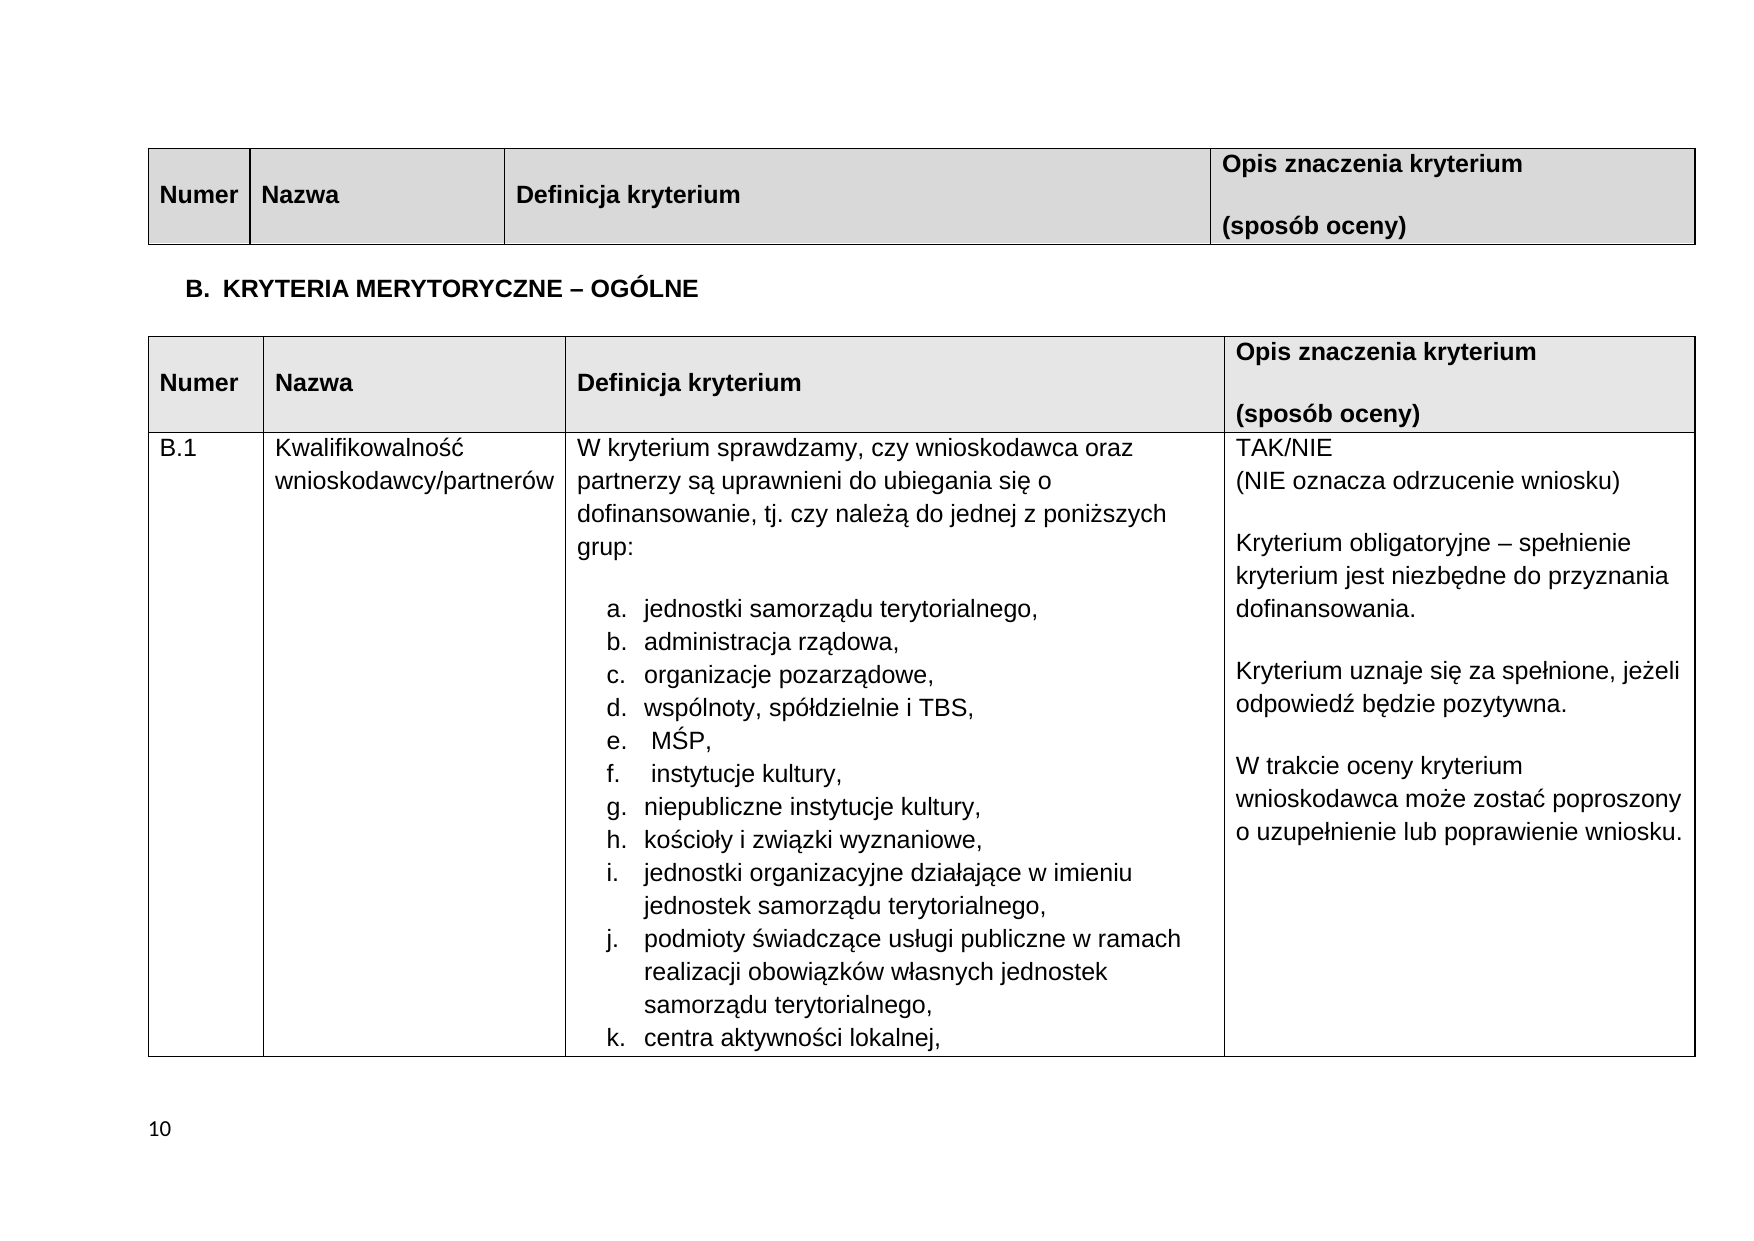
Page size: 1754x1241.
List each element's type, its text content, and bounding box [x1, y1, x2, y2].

table_header Numer [149, 337, 263, 432]
table_cell B.1 [149, 433, 263, 1056]
table_header Definicja kryterium [505, 149, 1210, 243]
table_header Nazwa [251, 149, 504, 243]
table_header Numer [149, 149, 249, 243]
table_cell Kwalifikowalność wnioskodawcy/partnerów [264, 433, 565, 1056]
table_header Nazwa [264, 337, 565, 432]
subtitle KRYTERIA MERYTORYCZNE – OGÓLNE [185, 274, 1624, 302]
table_header Definicja kryterium [566, 337, 1224, 432]
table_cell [1225, 433, 1694, 1056]
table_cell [566, 433, 1224, 1056]
table_header Opis znaczenia kryterium (sposób oceny) [1211, 149, 1694, 243]
table_header Opis znaczenia kryterium (sposób oceny) [1225, 337, 1694, 432]
